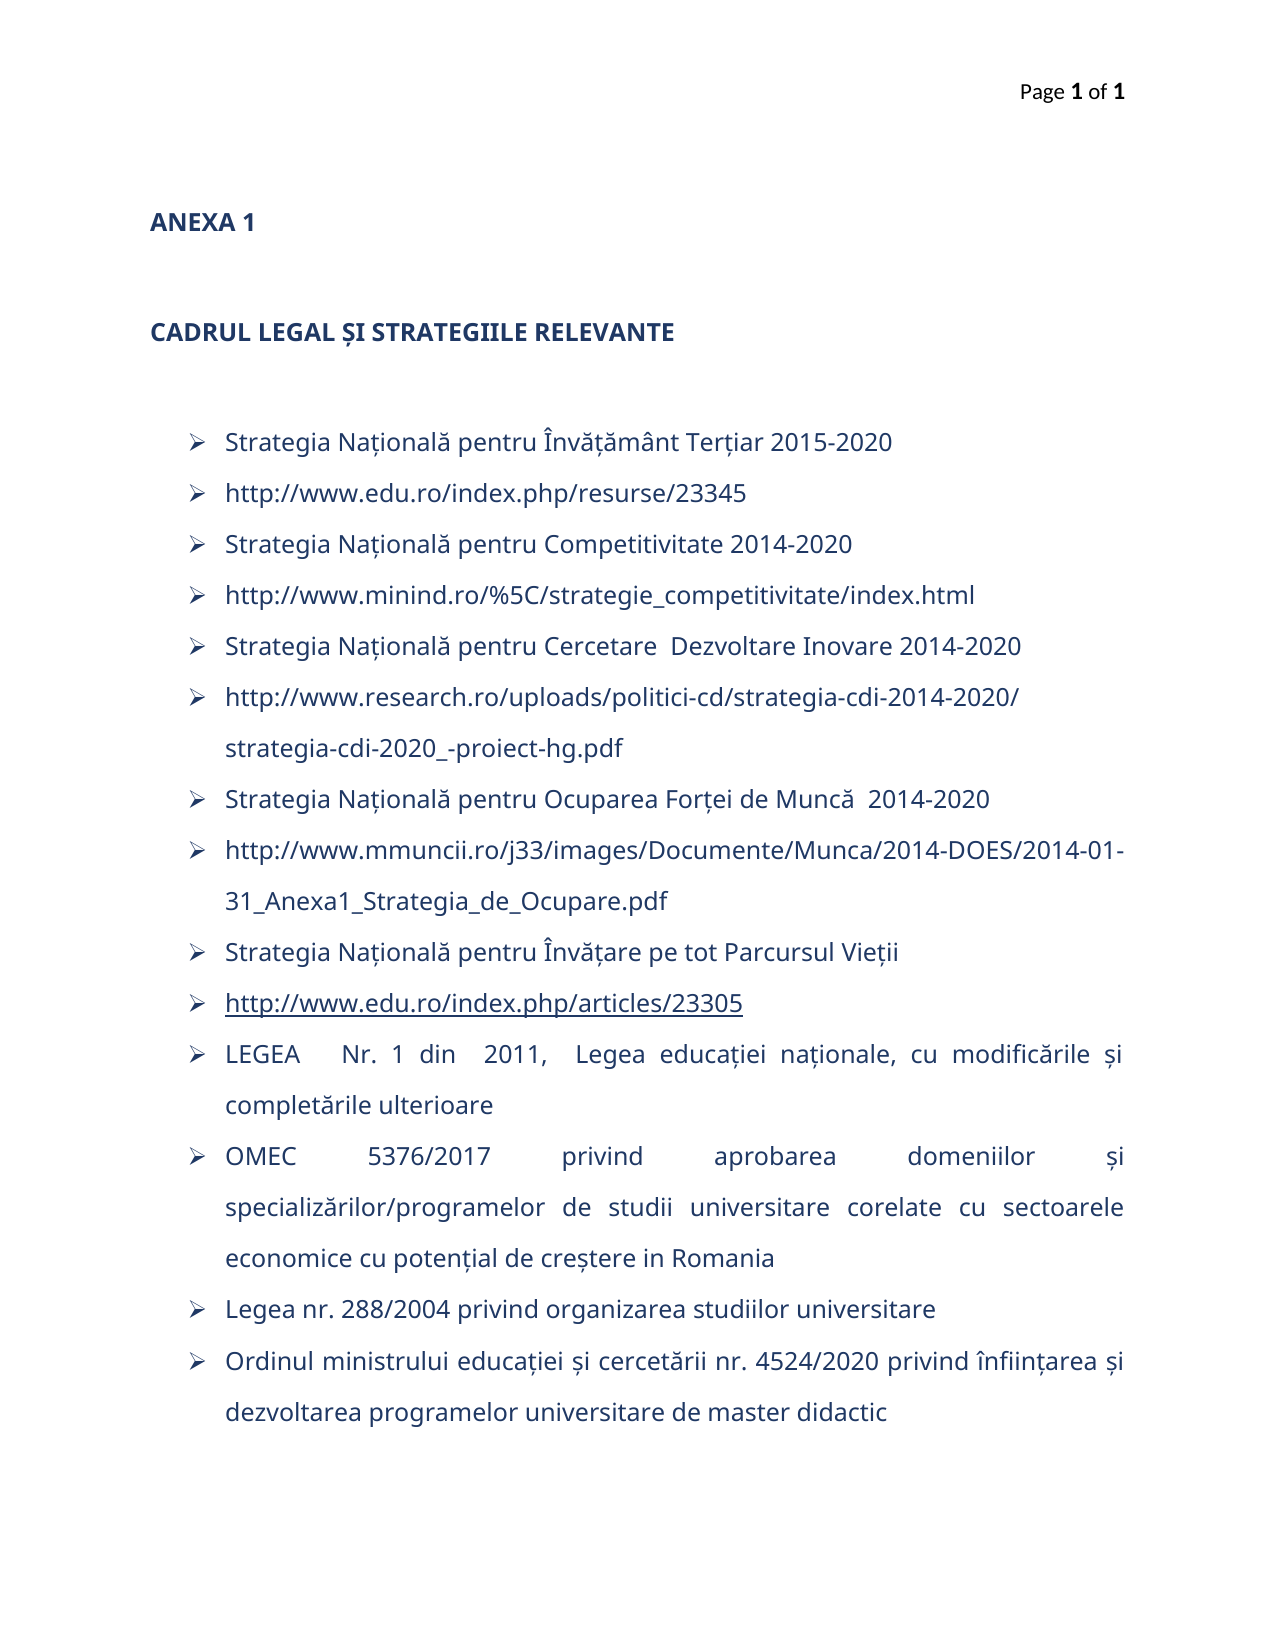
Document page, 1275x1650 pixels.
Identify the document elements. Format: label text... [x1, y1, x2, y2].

list http://www.mmuncii.ro/j33/images/Documente/Munca/2014-DOES/2014-01-31_Anexa1_Strategia_de_Ocupare.pdf [187, 833, 1125, 918]
list Strategia Națională pentru Cercetare Dezvoltare Inovare 2014-2020 [187, 629, 1125, 663]
list Strategia Națională pentru Competitivitate 2014-2020 [187, 527, 1125, 561]
list Strategia Națională pentru Ocuparea Forței de Muncă 2014-2020 [187, 782, 1125, 816]
list OMEC 5376/2017 privind aprobarea domeniilor și specializărilor/programelor de studii universitare corelate cu sectoarele economice cu potențial de creștere in Romania [187, 1139, 1125, 1275]
text CADRUL LEGAL ȘI STRATEGIILE RELEVANTE [150, 315, 1125, 349]
text ANEXA 1 [150, 205, 1125, 239]
list http://www.edu.ro/index.php/resurse/23345 [187, 476, 1125, 509]
list Ordinul ministrului educației și cercetării nr. 4524/2020 privind înființarea și dezvoltarea programelor universitare de master didactic [187, 1343, 1125, 1428]
list Strategia Națională pentru Învățământ Terțiar 2015-2020 [187, 424, 1125, 458]
list Strategia Națională pentru Învățare pe tot Parcursul Vieții [187, 935, 1125, 969]
list Legea nr. 288/2004 privind organizarea studiilor universitare [187, 1292, 1125, 1326]
list LEGEA Nr. 1 din 2011, Legea educației naționale, cu modificările și completările ulterioare [187, 1037, 1125, 1122]
list http://www.minind.ro/%5C/strategie_competitivitate/index.html [187, 578, 1125, 612]
list http://www.research.ro/uploads/politici-cd/strategia-cdi-2014-2020/strategia-cdi-2020_-proiect-hg.pdf [187, 680, 1125, 765]
list http://www.edu.ro/index.php/articles/23305 [187, 986, 1125, 1020]
